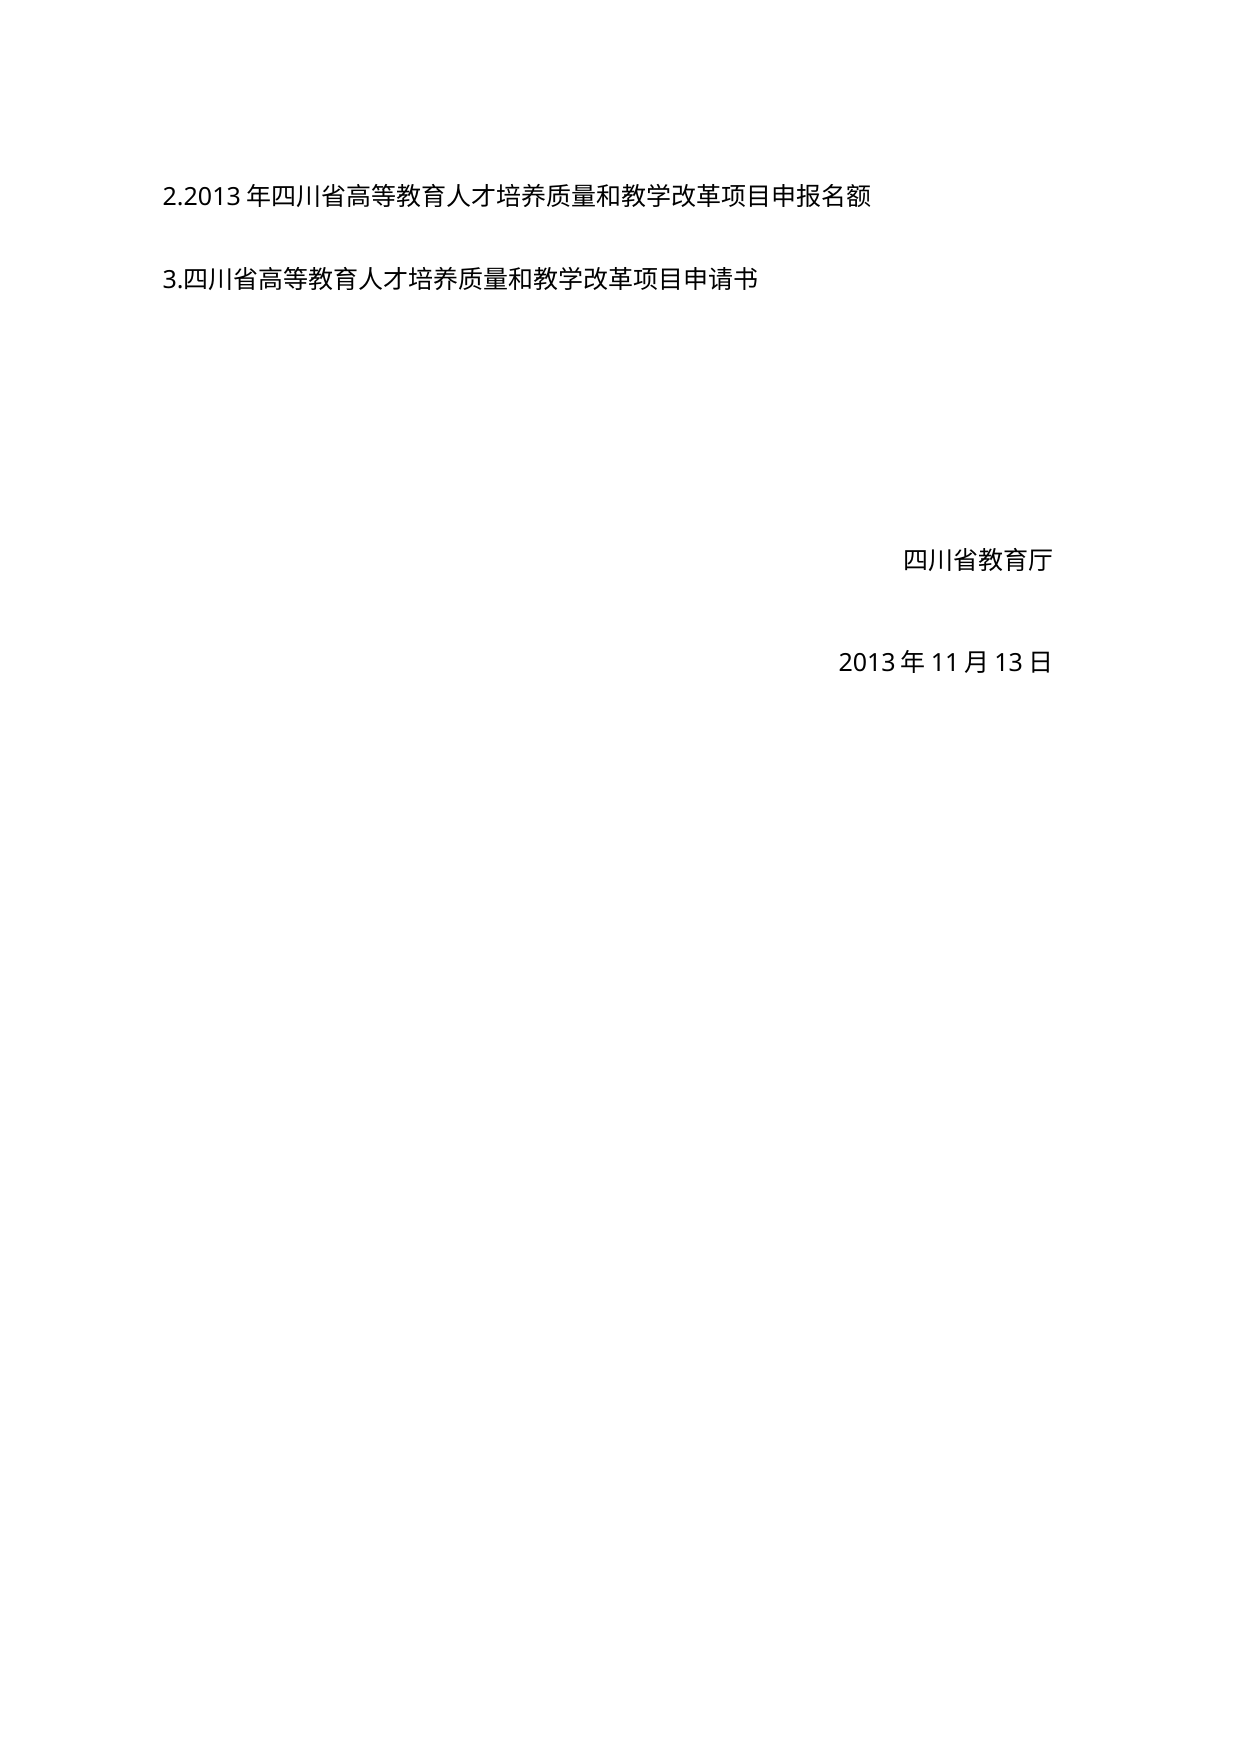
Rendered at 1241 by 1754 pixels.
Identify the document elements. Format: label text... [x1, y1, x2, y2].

text 3.四川省高等教育人才培养质量和教学改革项目申请书 [162, 245, 1053, 310]
text 2.2013年四川省高等教育人才培养质量和教学改革项目申报名额 [162, 162, 1053, 227]
text 2013年11月13日 [187, 628, 1053, 693]
text 四川省教育厅 [187, 526, 1053, 591]
